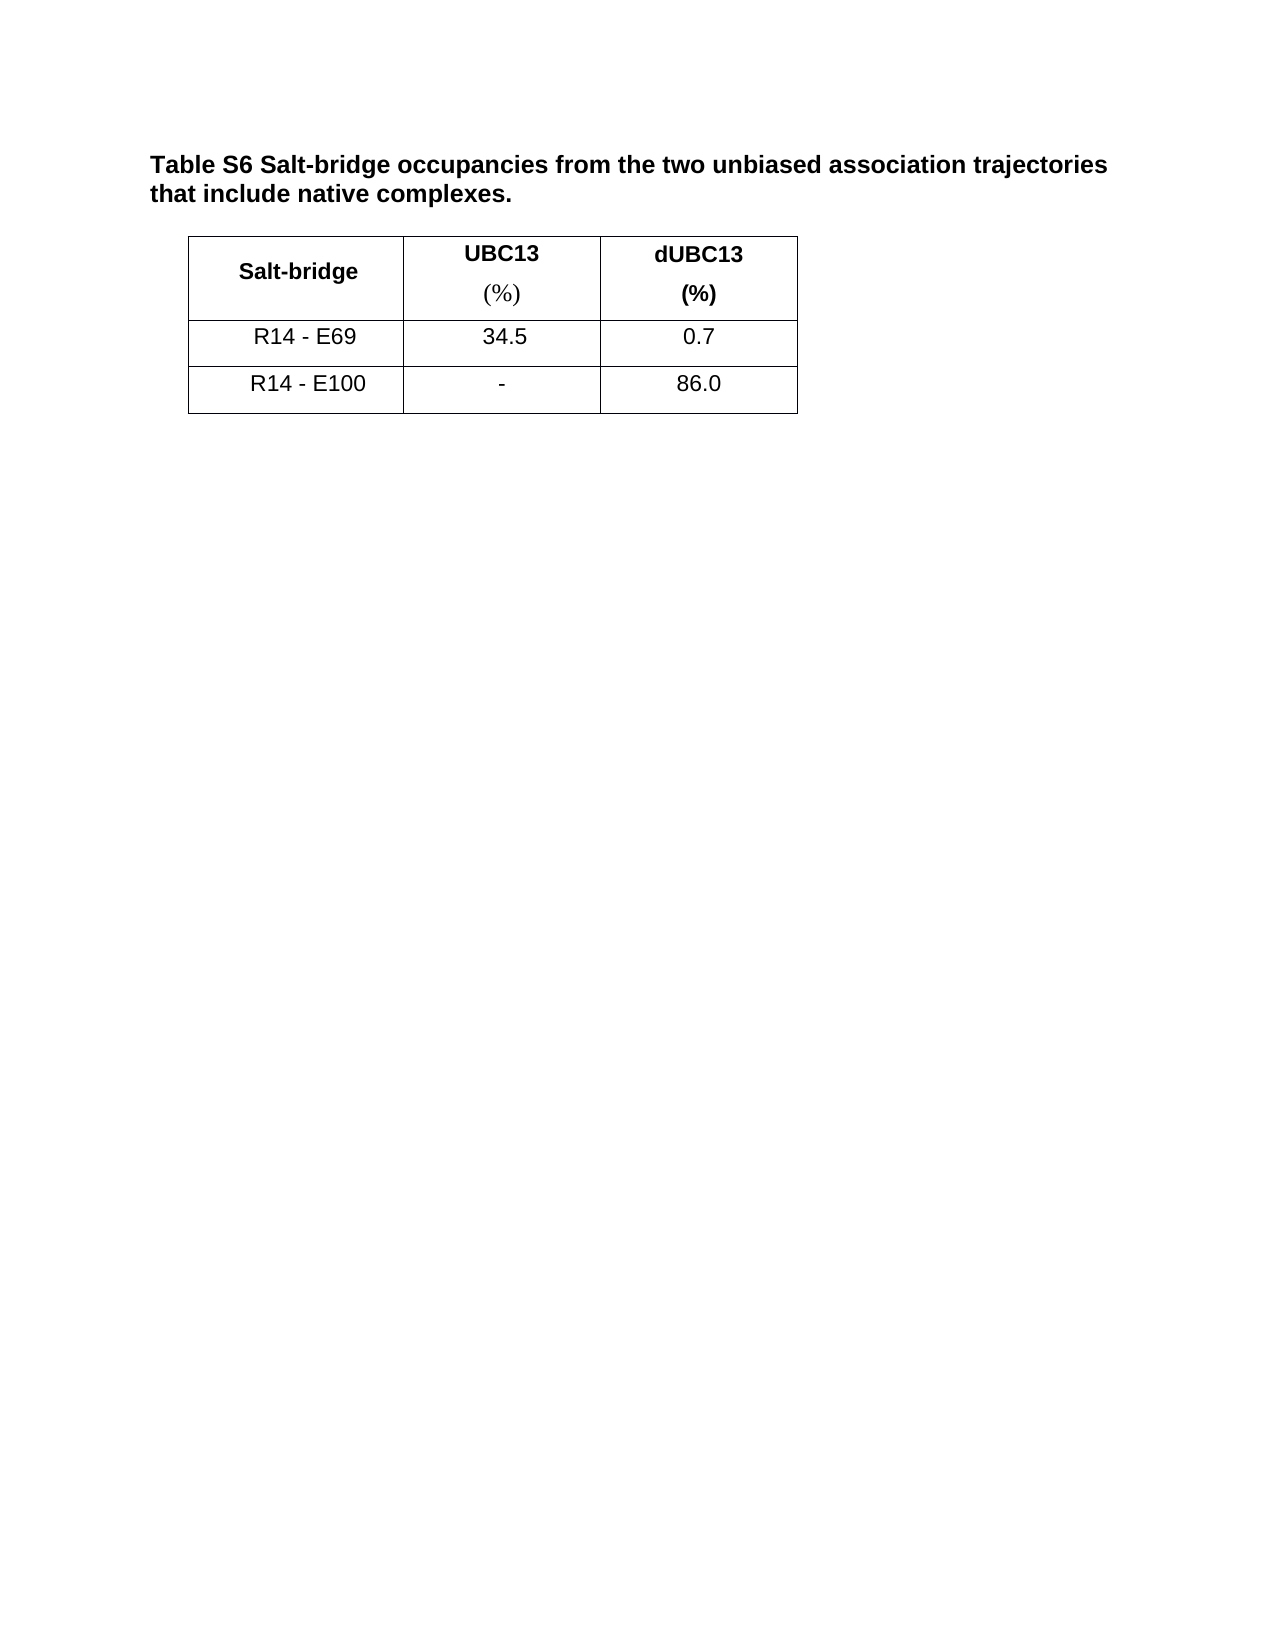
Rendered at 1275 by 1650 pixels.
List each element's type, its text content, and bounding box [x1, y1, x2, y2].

table_cell 34.5 [404, 321, 600, 366]
text Table S6 Salt-bridge occupancies from the two unbiased association trajectories that include native complexes. [150, 150, 1125, 207]
table_cell 0.7 [601, 321, 797, 366]
table_header dUBC13 (%) [601, 237, 797, 320]
table_cell 86.0 [601, 367, 797, 413]
table_header UBC13 (%) [404, 237, 600, 320]
table_cell R14 - E69 [189, 321, 403, 366]
table_cell - [404, 367, 600, 413]
table_header Salt-bridge [189, 237, 403, 320]
table_cell R14 - E100 [189, 367, 403, 413]
